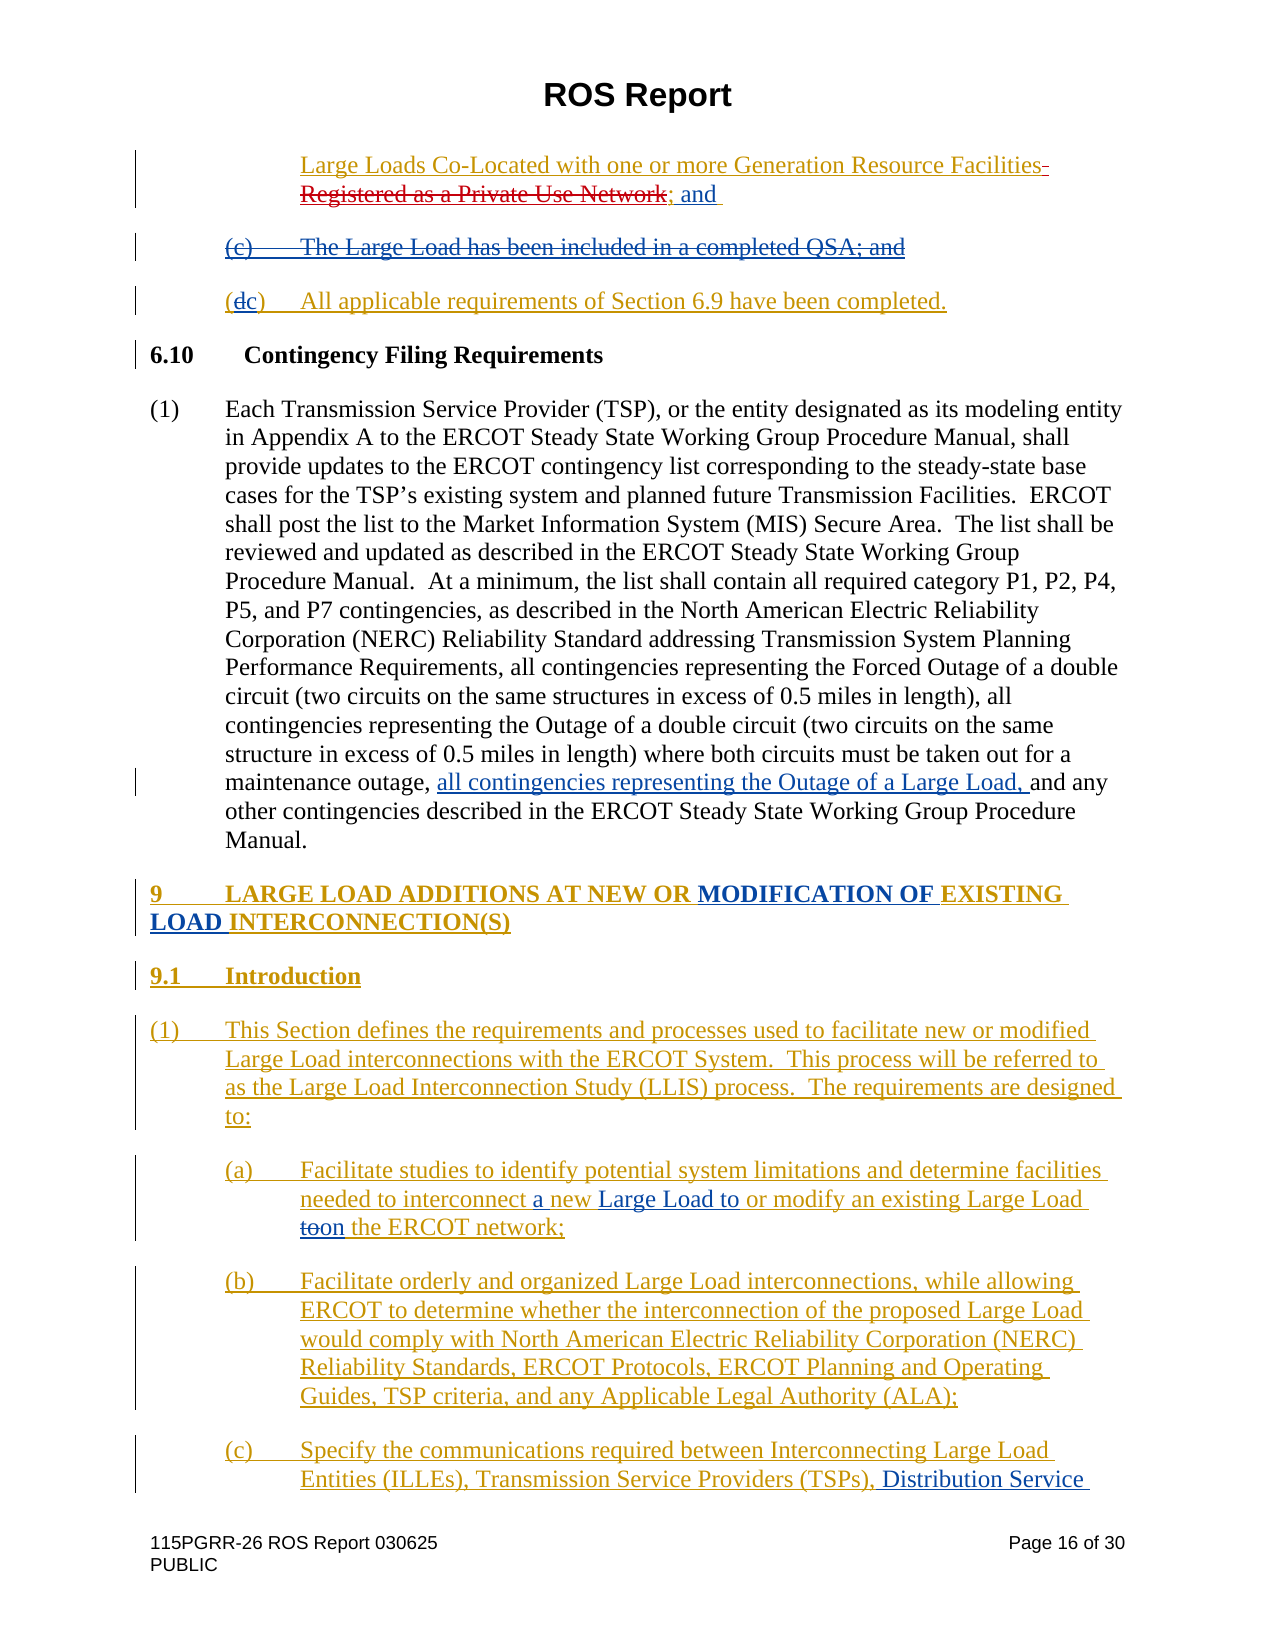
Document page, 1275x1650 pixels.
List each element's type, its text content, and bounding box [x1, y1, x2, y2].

text 6.10 Contingency Filing Requirements [150, 340, 1125, 369]
text (1) Each Transmission Service Provider (TSP), or the entity designated as its modeling entity in Appendix A to the ERCOT Steady State Working Group Procedure Manual, shall provide updates to the ERCOT contingency list corresponding to the steady-state base cases for the TSP’s existing system and planned future Transmission Facilities. ERCOT shall post the list to the Market Information System (MIS) Secure Area. The list shall be reviewed and updated as described in the ERCOT Steady State Working Group Procedure Manual. At a minimum, the list shall contain all required category P1, P2, P4, P5, and P7 contingencies, as described in the North American Electric Reliability Corporation (NERC) Reliability Standard addressing Transmission System Planning Performance Requirements, all contingencies representing the Forced Outage of a double circuit (two circuits on the same structures in excess of 0.5 miles in length), all contingencies representing the Outage of a double circuit (two circuits on the same structure in excess of 0.5 miles in length) where both circuits must be taken out for a maintenance outage, and any other contingencies described in the ERCOT Steady State Working Group Procedure Manual. [150, 394, 1125, 854]
